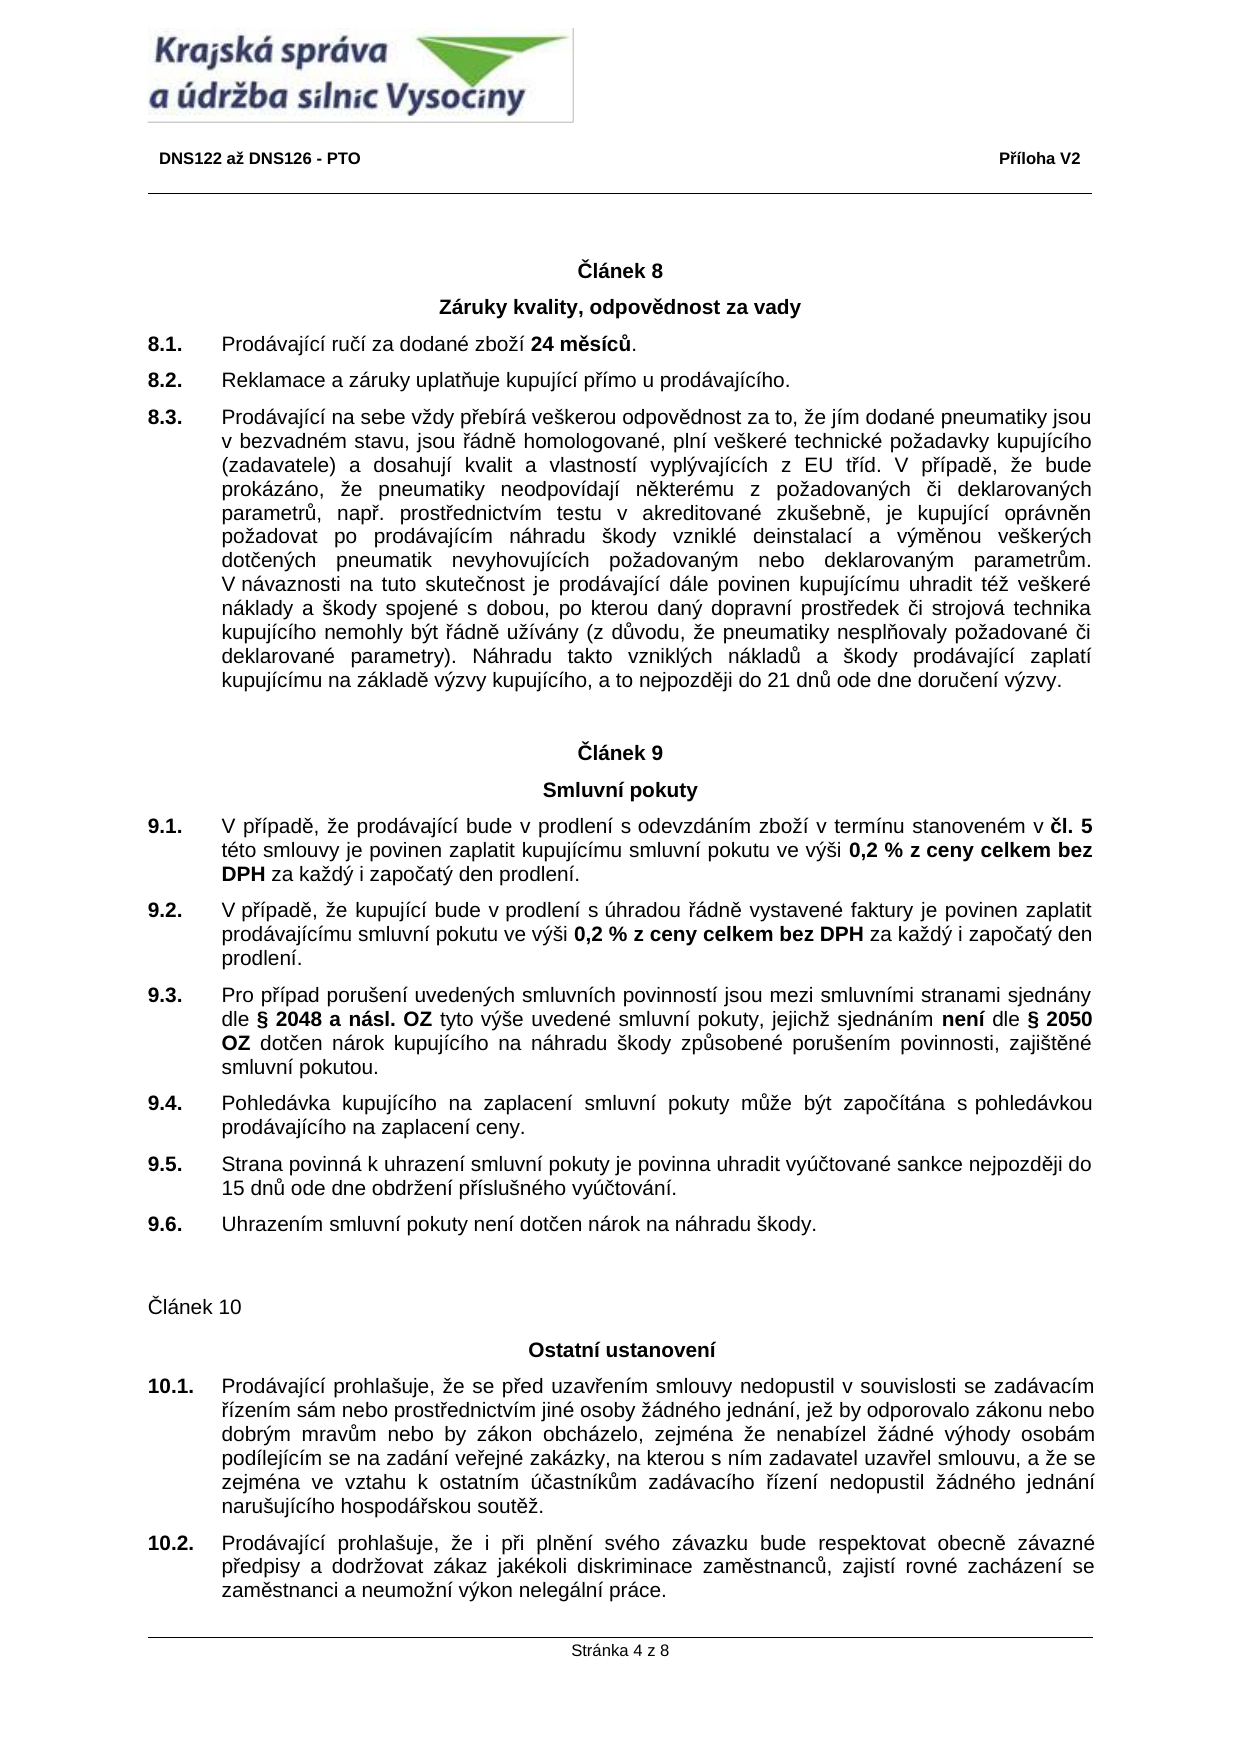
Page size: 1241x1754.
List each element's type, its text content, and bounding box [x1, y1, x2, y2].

list Uhrazením smluvní pokuty není dotčen nárok na náhradu škody. [148, 1212, 1093, 1236]
list Strana povinná k uhrazení smluvní pokuty je povinna uhradit vyúčtované sankce nejpozději do 15 dnů ode dne obdržení příslušného vyúčtování. [148, 1151, 1093, 1199]
text Záruky kvality, odpovědnost za vady [148, 295, 1093, 319]
list V případě, že kupující bude v prodlení s úhradou řádně vystavené faktury je povinen zaplatit prodávajícímu smluvní pokutu ve výši 0,2 % z ceny celkem bez DPH za každý i započatý den prodlení. [148, 898, 1093, 970]
list Prodávající na sebe vždy přebírá veškerou odpovědnost za to, že jím dodané pneumatiky jsou v bezvadném stavu, jsou řádně homologované, plní veškeré technické požadavky kupujícího (zadavatele) a dosahují kvalit a vlastností vyplývajících z EU tříd. V případě, že bude prokázáno, že pneumatiky neodpovídají některému z požadovaných či deklarovaných parametrů, např. prostřednictvím testu v akreditované zkušebně, je kupující oprávněn požadovat po prodávajícím náhradu škody vzniklé deinstalací a výměnou veškerých dotčených pneumatik nevyhovujících požadovaným nebo deklarovaným parametrům. V návaznosti na tuto skutečnost je prodávající dále povinen kupujícímu uhradit též veškeré náklady a škody spojené s dobou, po kterou daný dopravní prostředek či strojová technika kupujícího nemohly být řádně užívány (z důvodu, že pneumatiky nesplňovaly požadované či deklarované parametry). Náhradu takto vzniklých nákladů a škody prodávající zaplatí kupujícímu na základě výzvy kupujícího, a to nejpozději do 21 dnů ode dne doručení výzvy. [148, 404, 1093, 692]
list Prodávající ručí za dodané zboží 24 měsíců. [148, 332, 1093, 356]
list Ostatní ustanovení [148, 1338, 1096, 1362]
list V případě, že prodávající bude v prodlení s odevzdáním zboží v termínu stanoveném v čl. 5 této smlouvy je povinen zaplatit kupujícímu smluvní pokutu ve výši 0,2 % z ceny celkem bez DPH za každý i započatý den prodlení. [148, 814, 1093, 886]
text Článek 8 [148, 259, 1093, 283]
list Pro případ porušení uvedených smluvních povinností jsou mezi smluvními stranami sjednány dle § 2048 a násl. OZ tyto výše uvedené smluvní pokuty, jejichž sjednáním není dle § 2050 OZ dotčen nárok kupujícího na náhradu škody způsobené porušením povinnosti, zajištěné smluvní pokutou. [148, 983, 1093, 1078]
list Reklamace a záruky uplatňuje kupující přímo u prodávajícího. [148, 368, 1093, 392]
text Článek 9 [148, 741, 1093, 765]
list Prodávající prohlašuje, že se před uzavřením smlouvy nedopustil v souvislosti se zadávacím řízením sám nebo prostřednictvím jiné osoby žádného jednání, jež by odporovalo zákonu nebo dobrým mravům nebo by zákon obcházelo, zejména že nenabízel žádné výhody osobám podílejícím se na zadání veřejné zakázky, na kterou s ním zadavatel uzavřel smlouvu, a že se zejména ve vztahu k ostatním účastníkům zadávacího řízení nedopustil žádného jednání narušujícího hospodářskou soutěž. [148, 1374, 1096, 1518]
picture [147, 28, 574, 124]
list Prodávající prohlašuje, že i při plnění svého závazku bude respektovat obecně závazné předpisy a dodržovat zákaz jakékoli diskriminace zaměstnanců, zajistí rovné zacházení se zaměstnanci a neumožní výkon nelegální práce. [148, 1530, 1096, 1602]
list Pohledávka kupujícího na zaplacení smluvní pokuty může být započítána s pohledávkou prodávajícího na zaplacení ceny. [148, 1091, 1093, 1139]
text Smluvní pokuty [148, 777, 1093, 801]
